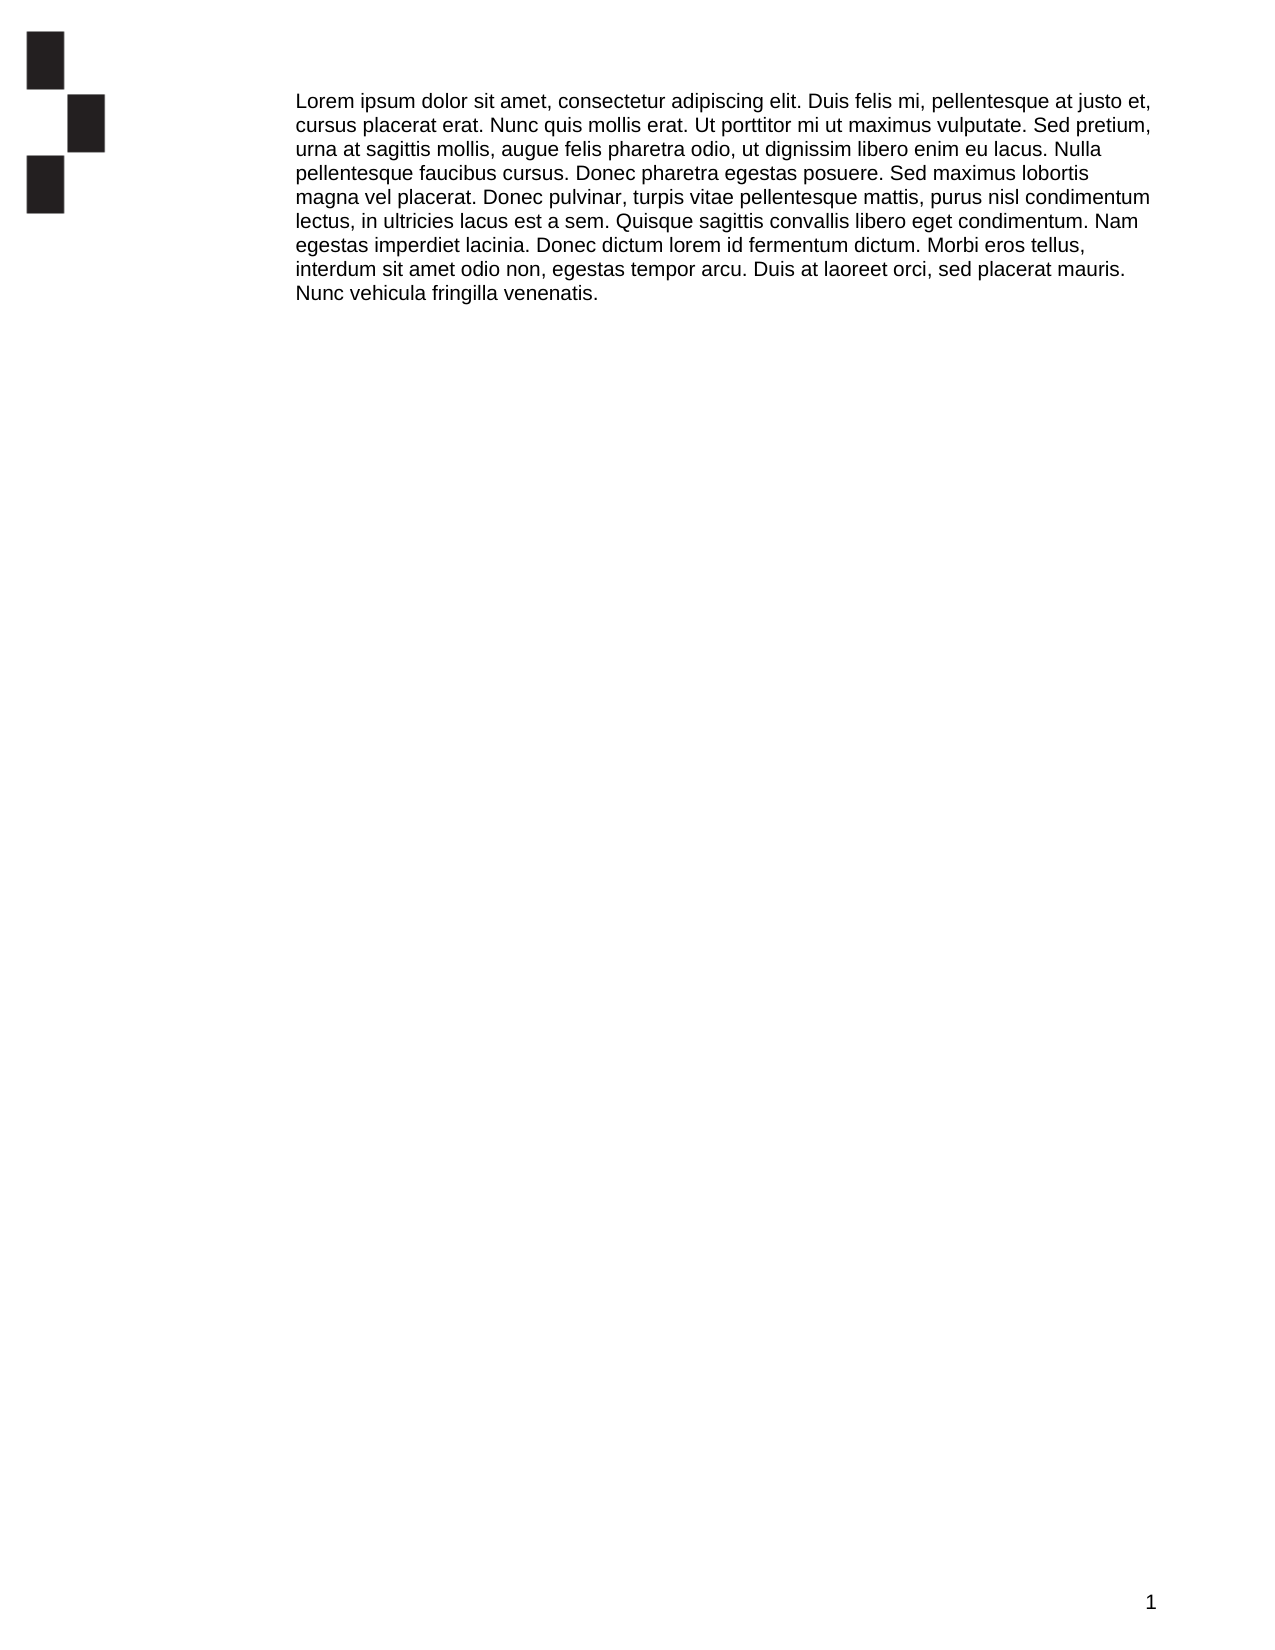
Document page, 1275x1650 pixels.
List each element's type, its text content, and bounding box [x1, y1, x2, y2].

text Lorem ipsum dolor sit amet, consectetur adipiscing elit. Duis felis mi, pellentesque at justo et, cursus placerat erat. Nunc quis mollis erat. Ut porttitor mi ut maximus vulputate. Sed pretium, urna at sagittis mollis, augue felis pharetra odio, ut dignissim libero enim eu lacus. Nulla pellentesque faucibus cursus. Donec pharetra egestas posuere. Sed maximus lobortis magna vel placerat. Donec pulvinar, turpis vitae pellentesque mattis, purus nisl condimentum lectus, in ultricies lacus est a sem. Quisque sagittis convallis libero eget condimentum. Nam egestas imperdiet lacinia. Donec dictum lorem id fermentum dictum. Morbi eros tellus, interdum sit amet odio non, egestas tempor arcu. Duis at laoreet orci, sed placerat mauris. Nunc vehicula fringilla venenatis. [295, 89, 1157, 304]
